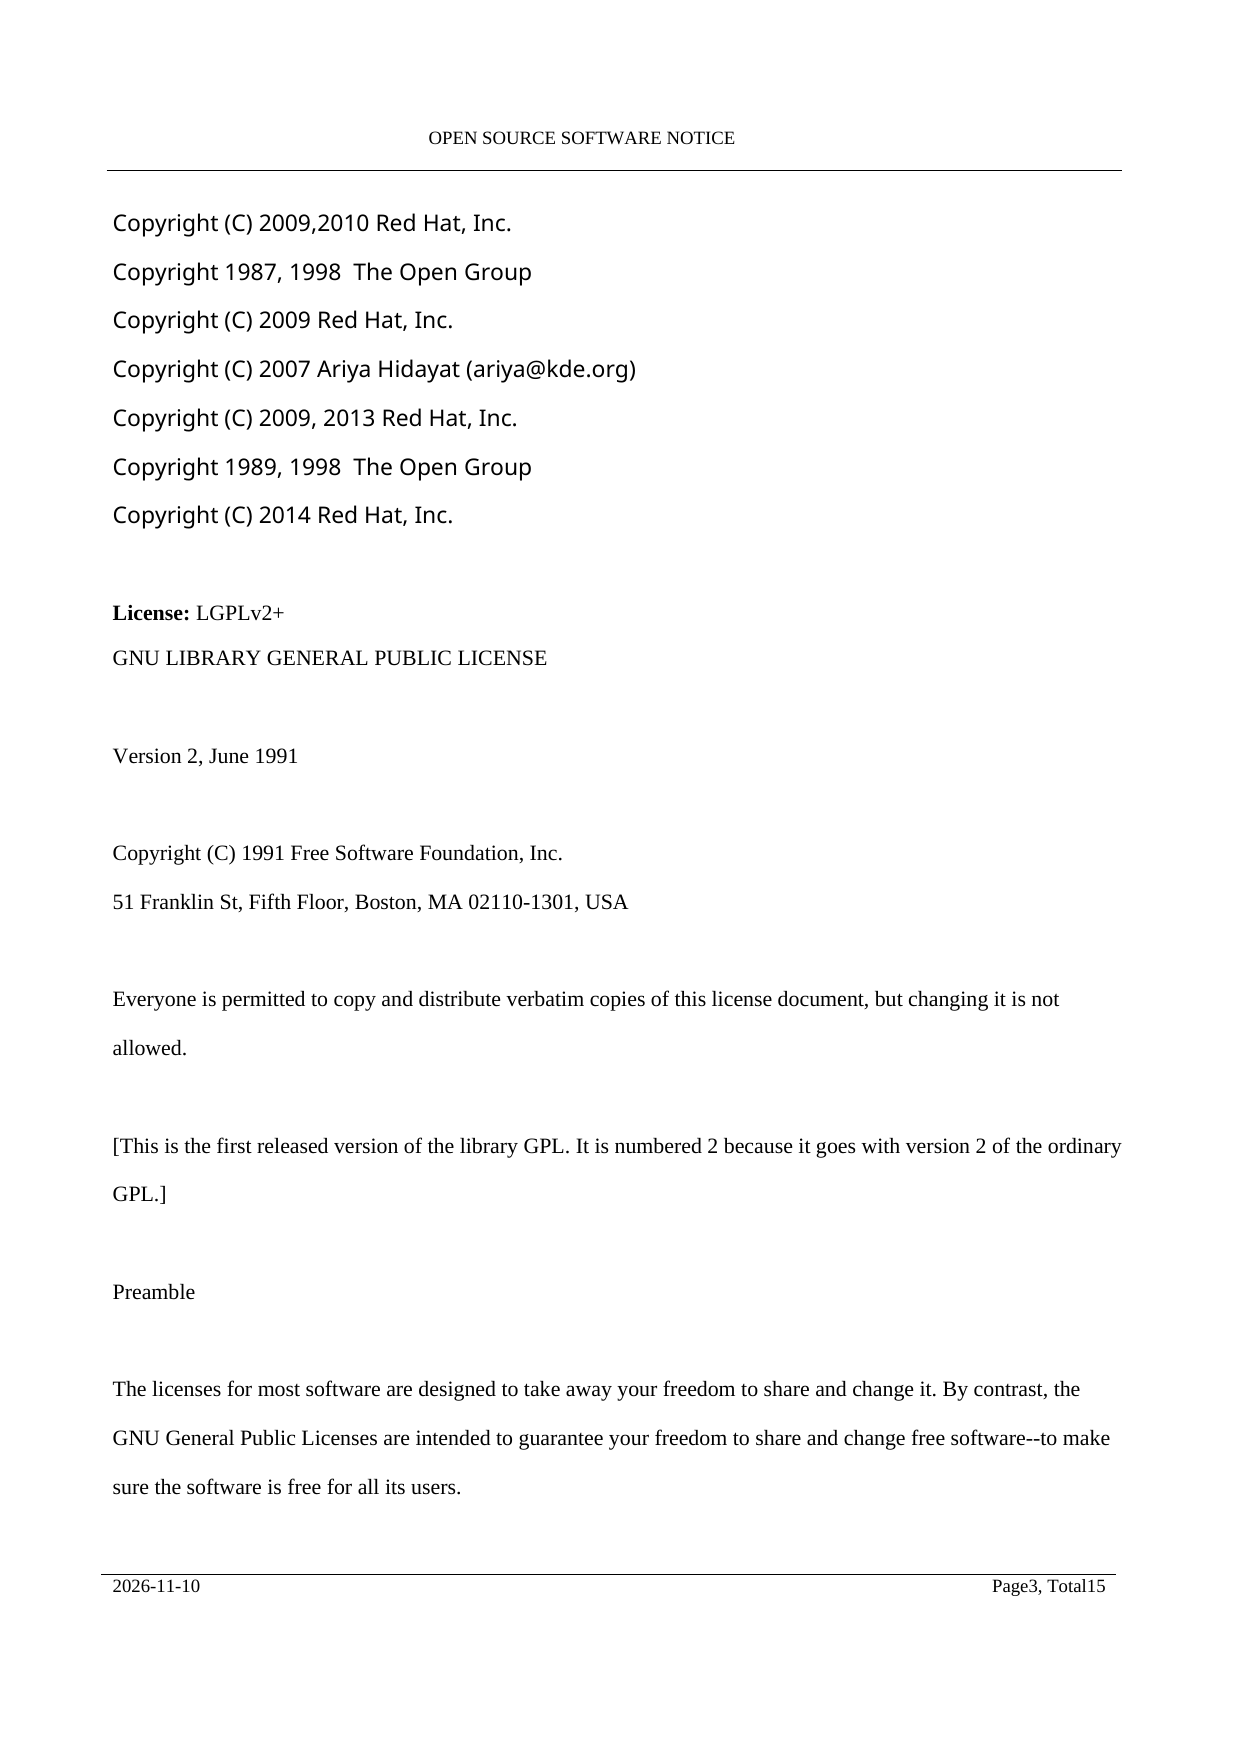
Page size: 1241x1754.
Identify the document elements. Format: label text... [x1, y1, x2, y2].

text License: LGPLv2+ [112, 596, 1128, 629]
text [112, 206, 1128, 580]
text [112, 641, 1128, 1503]
